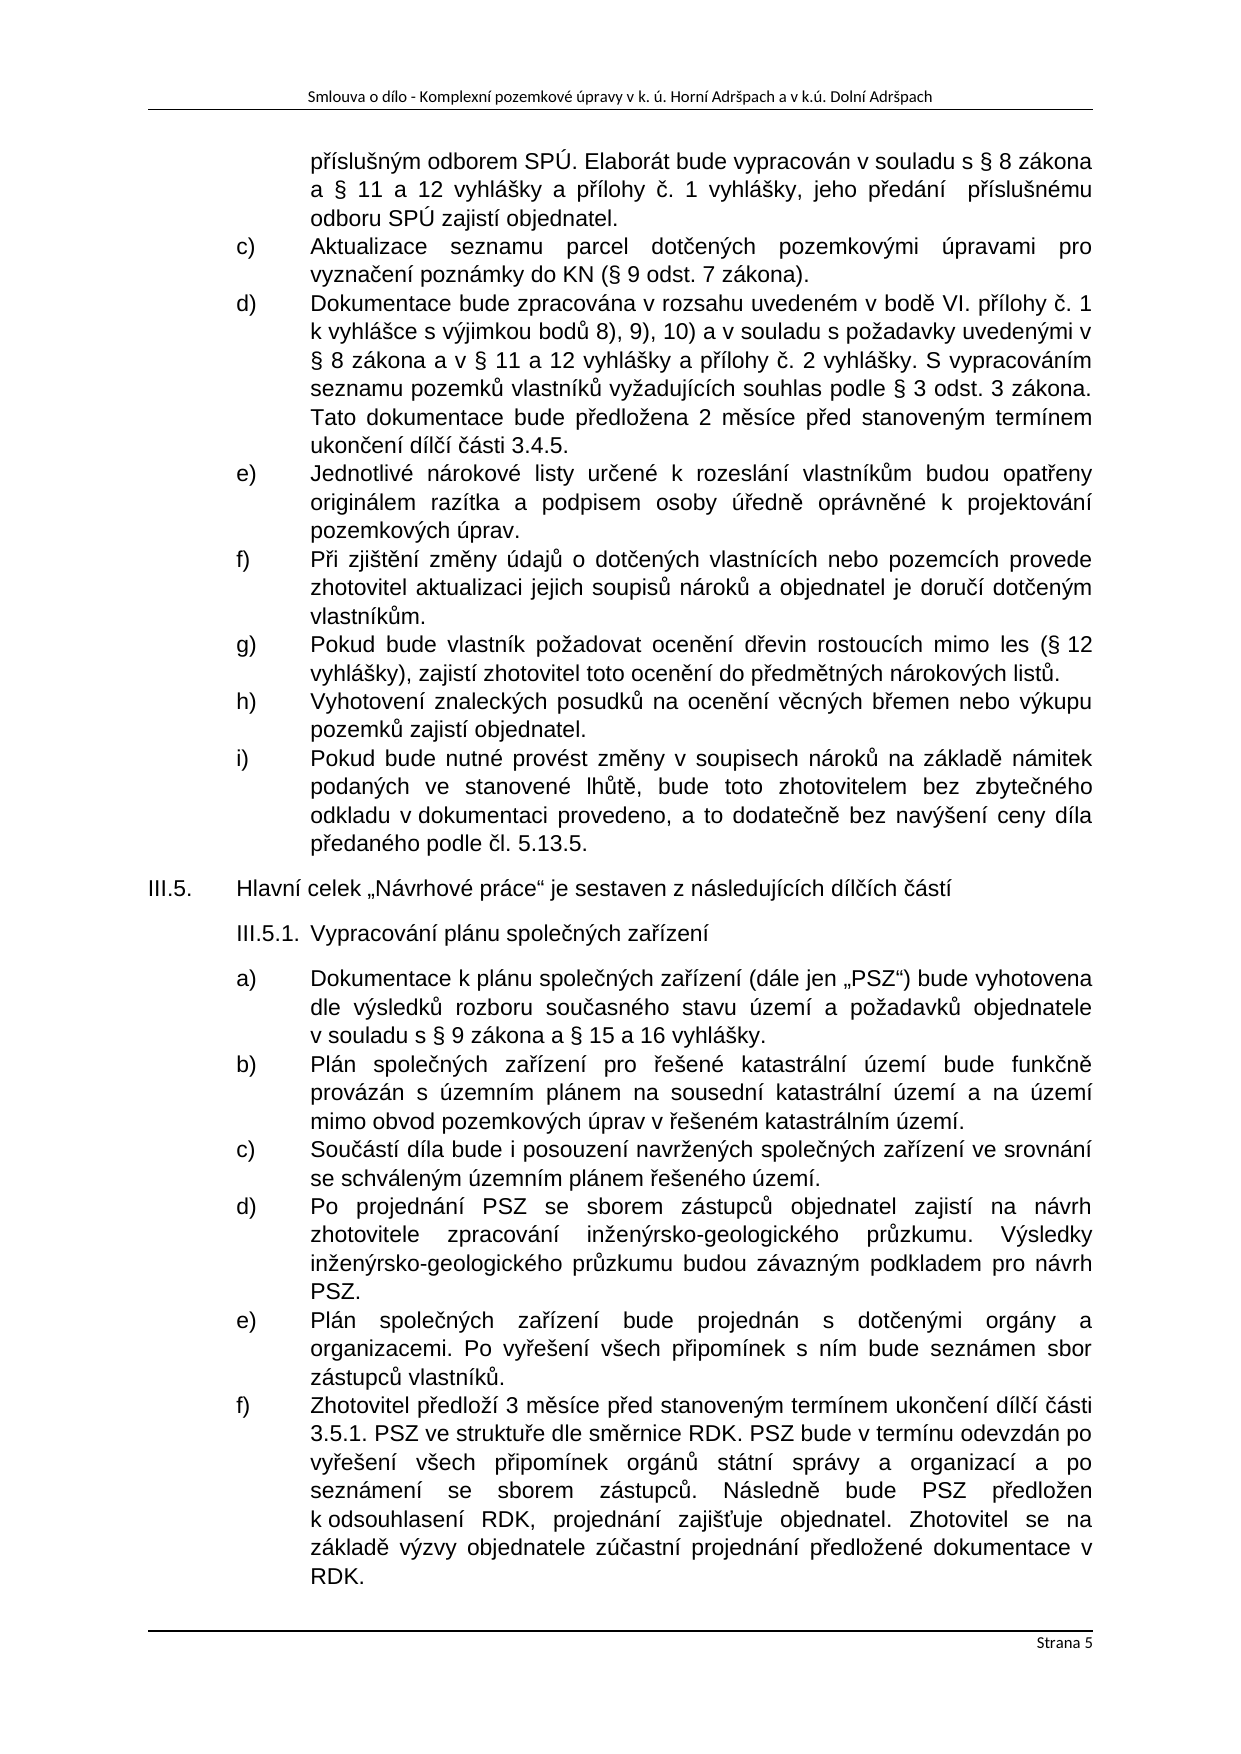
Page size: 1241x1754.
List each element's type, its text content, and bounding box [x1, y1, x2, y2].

text Při zjištění změny údajů o dotčených vlastnících nebo pozemcích provede zhotovitel aktualizaci jejich soupisů nároků a objednatel je doručí dotčeným vlastníkům. [236, 546, 1093, 629]
text Po projednání PSZ se sborem zástupců objednatel zajistí na návrh zhotovitele zpracování inženýrsko-geologického průzkumu. Výsledky inženýrsko-geologického průzkumu budou závazným podkladem pro návrh PSZ. [236, 1193, 1093, 1304]
list Hlavní celek „Návrhové práce“ je sestaven z následujících dílčích částí [148, 875, 1093, 902]
text Vypracování plánu společných zařízení [236, 920, 1093, 947]
text Plán společných zařízení pro řešené katastrální území bude funkčně provázán s územním plánem na sousední katastrální území a na území mimo obvod pozemkových úprav v řešeném katastrálním území. [236, 1051, 1093, 1134]
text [236, 148, 1093, 231]
text Vyhotovení znaleckých posudků na ocenění věcných břemen nebo výkupu pozemků zajistí objednatel. [236, 688, 1093, 743]
text Zhotovitel předloží 3 měsíce před stanoveným termínem ukončení dílčí části 3.5.1. PSZ ve struktuře dle směrnice RDK. PSZ bude v termínu odevzdán po vyřešení všech připomínek orgánů státní správy a organizací a po seznámení se sborem zástupců. Následně bude PSZ předložen k odsouhlasení RDK, projednání zajišťuje objednatel. Zhotovitel se na základě výzvy objednatele zúčastní projednání předložené dokumentace v RDK. [236, 1392, 1093, 1589]
text Plán společných zařízení bude projednán s dotčenými orgány a organizacemi. Po vyřešení všech připomínek s ním bude seznámen sbor zástupců vlastníků. [236, 1307, 1093, 1390]
text Pokud bude vlastník požadovat ocenění dřevin rostoucích mimo les (§ 12 vyhlášky), zajistí zhotovitel toto ocenění do předmětných nárokových listů. [236, 631, 1093, 686]
text Dokumentace bude zpracována v rozsahu uvedeném v bodě VI. přílohy č. 1 k vyhlášce s výjimkou bodů 8), 9), 10) a v souladu s požadavky uvedenými v § 8 zákona a v § 11 a 12 vyhlášky a přílohy č. 2 vyhlášky. S vypracováním seznamu pozemků vlastníků vyžadujících souhlas podle § 3 odst. 3 zákona. Tato dokumentace bude předložena 2 měsíce před stanoveným termínem ukončení dílčí části 3.4.5. [236, 290, 1093, 458]
text Dokumentace k plánu společných zařízení (dále jen „PSZ“) bude vyhotovena dle výsledků rozboru současného stavu území a požadavků objednatele v souladu s § 9 zákona a § 15 a 16 vyhlášky. [236, 965, 1093, 1049]
text Součástí díla bude i posouzení navržených společných zařízení ve srovnání se schváleným územním plánem řešeného území. [236, 1136, 1093, 1191]
text Jednotlivé nárokové listy určené k rozeslání vlastníkům budou opatřeny originálem razítka a podpisem osoby úředně oprávněné k projektování pozemkových úprav. [236, 460, 1093, 544]
text Aktualizace seznamu parcel dotčených pozemkovými úpravami pro vyznačení poznámky do KN (§ 9 odst. 7 zákona). [236, 233, 1093, 288]
text Pokud bude nutné provést změny v soupisech nároků na základě námitek podaných ve stanovené lhůtě, bude toto zhotovitelem bez zbytečného odkladu v dokumentaci provedeno, a to dodatečně bez navýšení ceny díla předaného podle čl. 5.13.5. [236, 745, 1093, 856]
